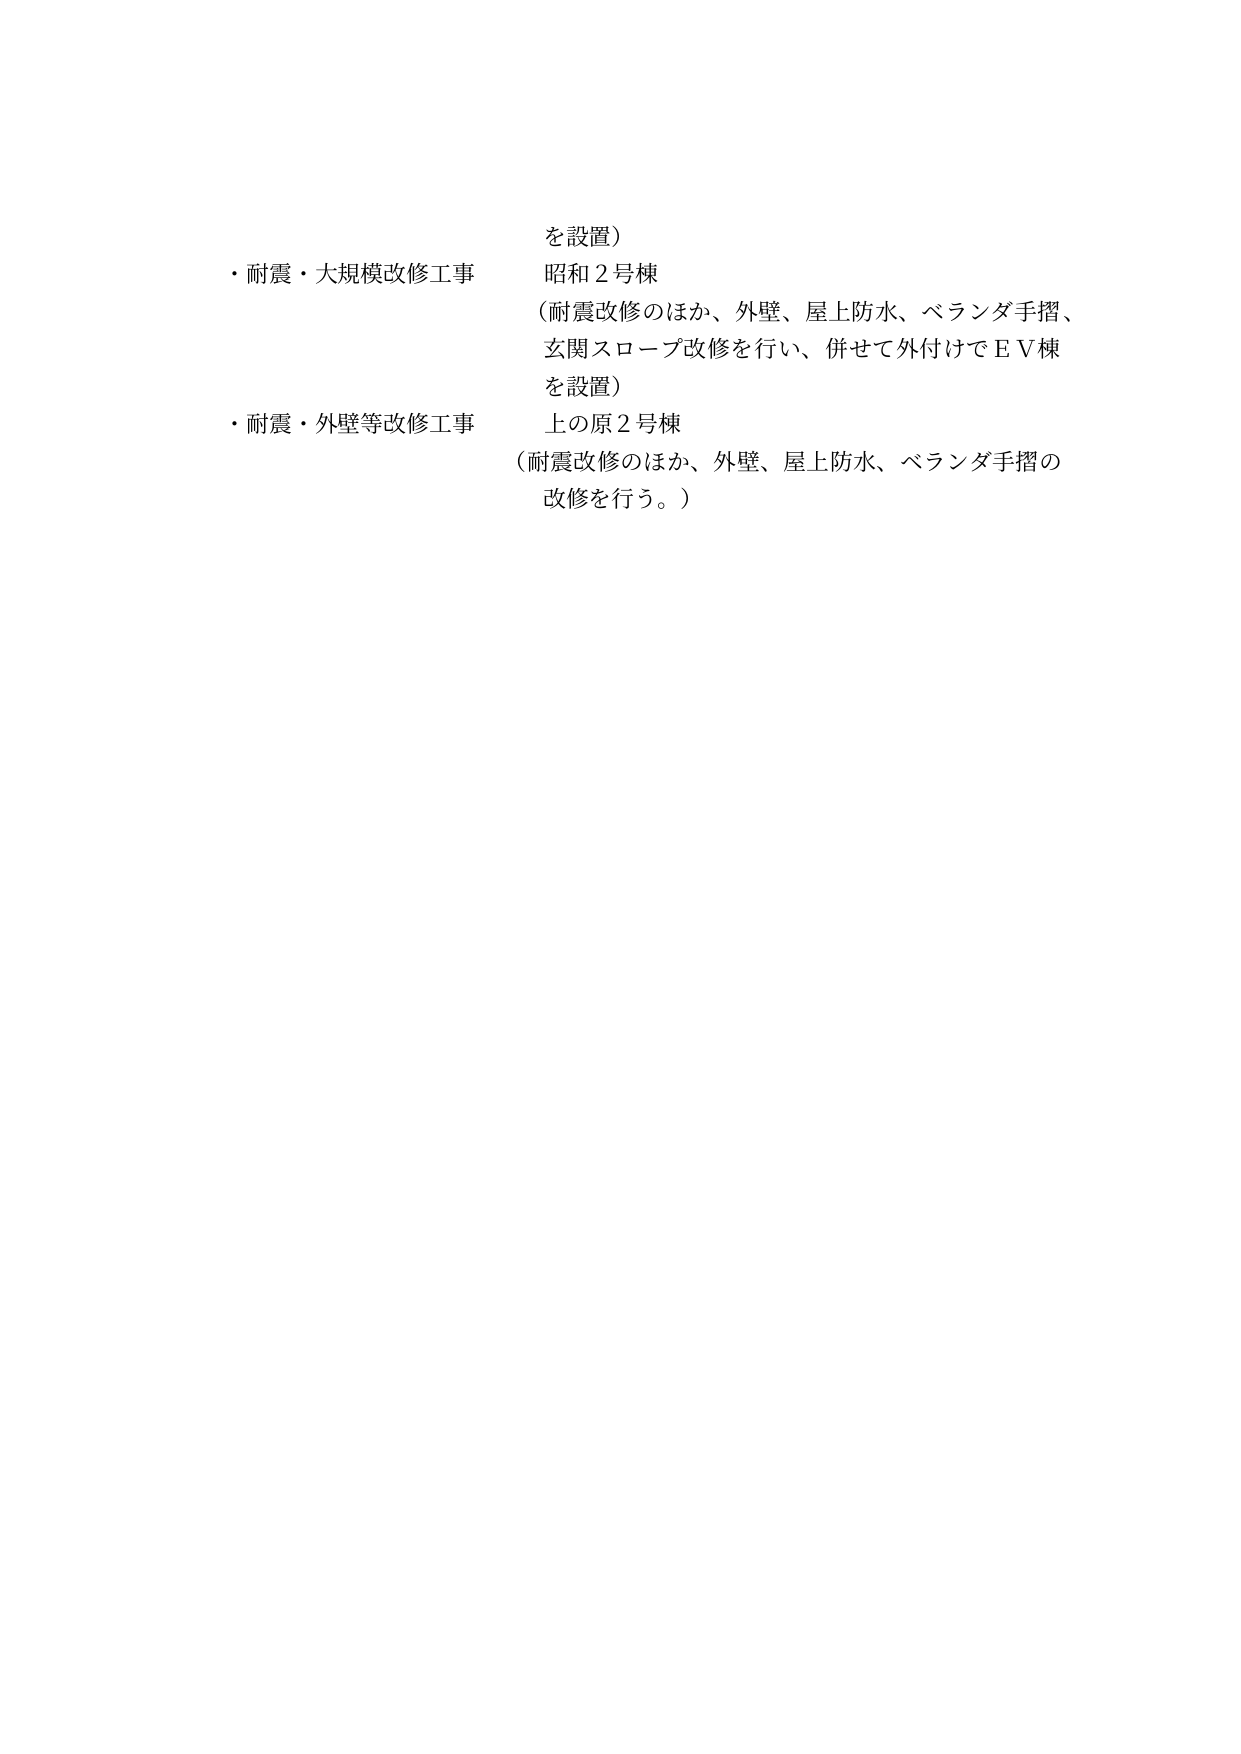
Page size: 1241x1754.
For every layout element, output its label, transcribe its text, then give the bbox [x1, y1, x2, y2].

text （耐震改修のほか、外壁、屋上防水、ベランダ手摺の改修を行う。） [199, 442, 1063, 517]
text ・耐震・大規模改修工事 昭和２号棟 [177, 254, 1063, 292]
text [199, 292, 1063, 404]
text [199, 217, 1063, 254]
text ・耐震・外壁等改修工事 上の原２号棟 [177, 404, 1063, 442]
